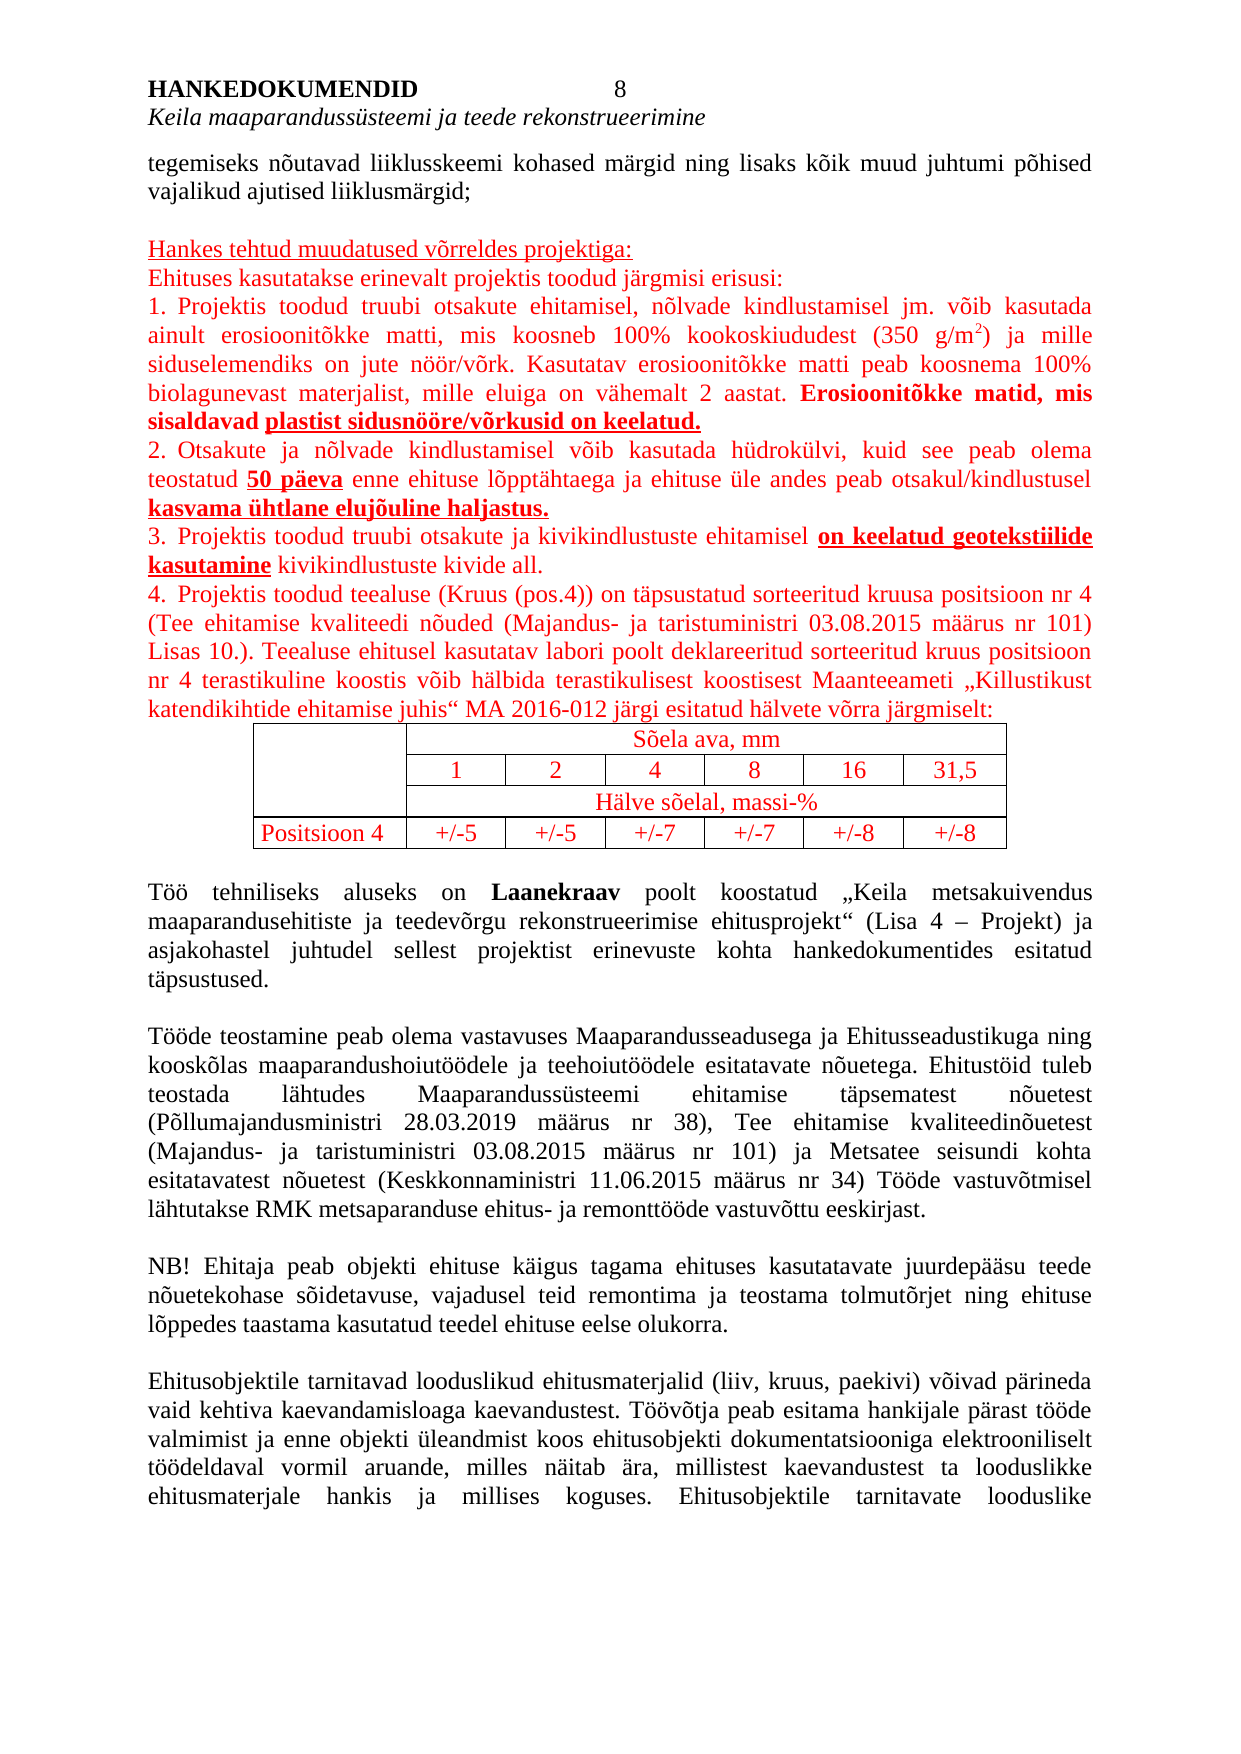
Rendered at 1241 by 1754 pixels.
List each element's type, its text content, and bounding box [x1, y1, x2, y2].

table_cell 1 [407, 755, 505, 785]
table_header Sõela ava, mm [407, 724, 1006, 754]
list Projektis toodud truubi otsakute ja kivikindlustuste ehitamisel on keelatud geotekstiilide kasutamine kivikindlustuste kivide all. [148, 521, 1093, 579]
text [148, 148, 1093, 205]
table_cell Positsioon 4 [254, 818, 406, 848]
table_cell 31,5 [904, 755, 1006, 785]
table_cell 2 [506, 755, 605, 785]
table_cell 8 [705, 755, 803, 785]
table_cell +/-7 [705, 818, 803, 848]
text Hankes tehtud muudatused võrreldes projektiga: [148, 234, 1093, 263]
text Töö tehniliseks aluseks on Laanekraav poolt koostatud „Keila metsakuivendus maaparandusehitiste ja teedevõrgu rekonstrueerimise ehitusprojekt“ (Lisa 4 – Projekt) ja asjakohastel juhtudel sellest projektist erinevuste kohta hankedokumentides esitatud täpsustused. [148, 877, 1093, 992]
table_cell +/-7 [606, 818, 704, 848]
text NB! Ehitaja peab objekti ehituse käigus tagama ehituses kasutatavate juurdepääsu teede nõuetekohase sõidetavuse, vajadusel teid remontima ja teostama tolmutõrjet ning ehituse lõppedes taastama kasutatud teedel ehituse eelse olukorra. [148, 1251, 1093, 1337]
list Projektis toodud teealuse (Kruus (pos.4)) on täpsustatud sorteeritud kruusa positsioon nr 4 (Tee ehitamise kvaliteedi nõuded (Majandus- ja taristuministri 03.08.2015 määrus nr 101) Lisas 10.). Teealuse ehitusel kasutatav labori poolt deklareeritud sorteeritud kruus positsioon nr 4 terastikuline koostis võib hälbida terastikulisest koostisest Maanteeameti „Killustikust katendikihtide ehitamise juhis“ MA 2016-012 järgi esitatud hälvete võrra järgmiselt: [148, 579, 1093, 723]
table_cell +/-8 [904, 818, 1006, 848]
text Ehituses kasutatakse erinevalt projektis toodud järgmisi erisusi: [148, 263, 1093, 291]
table_header [254, 724, 406, 816]
table_cell Hälve sõelal, massi-% [407, 786, 1006, 816]
table_cell 4 [606, 755, 704, 785]
table_cell 16 [804, 755, 903, 785]
table_cell +/-8 [804, 818, 903, 848]
list Otsakute ja nõlvade kindlustamisel võib kasutada hüdrokülvi, kuid see peab olema teostatud 50 päeva enne ehituse lõpptähtaega ja ehituse üle andes peab otsakul/kindlustusel kasvama ühtlane elujõuline haljastus. [148, 435, 1093, 521]
table_cell +/-5 [506, 818, 605, 848]
text Tööde teostamine peab olema vastavuses Maaparandusseadusega ja Ehitusseadustikuga ning kooskõlas maaparandushoiutöödele ja teehoiutöödele esitatavate nõuetega. Ehitustöid tuleb teostada lähtudes Maaparandussüsteemi ehitamise täpsematest nõuetest (Põllumajandusministri 28.03.2019 määrus nr 38), Tee ehitamise kvaliteedinõuetest (Majandus- ja taristuministri 03.08.2015 määrus nr 101) ja Metsatee seisundi kohta esitatavatest nõuetest (Keskkonnaministri 11.06.2015 määrus nr 34) Tööde vastuvõtmisel lähtutakse RMK metsaparanduse ehitus- ja remonttööde vastuvõttu eeskirjast. [148, 1021, 1093, 1222]
list Projektis toodud truubi otsakute ehitamisel, nõlvade kindlustamisel jm. võib kasutada ainult erosioonitõkke matti, mis koosneb 100% kookoskiududest (350 g/m2) ja mille siduselemendiks on jute nöör/võrk. Kasutatav erosioonitõkke matti peab koosnema 100% biolagunevast materjalist, mille eluiga on vähemalt 2 aastat. Erosioonitõkke matid, mis sisaldavad plastist sidusnööre/võrkusid on keelatud. [148, 291, 1093, 435]
table_cell +/-5 [407, 818, 505, 848]
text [148, 1366, 1093, 1510]
